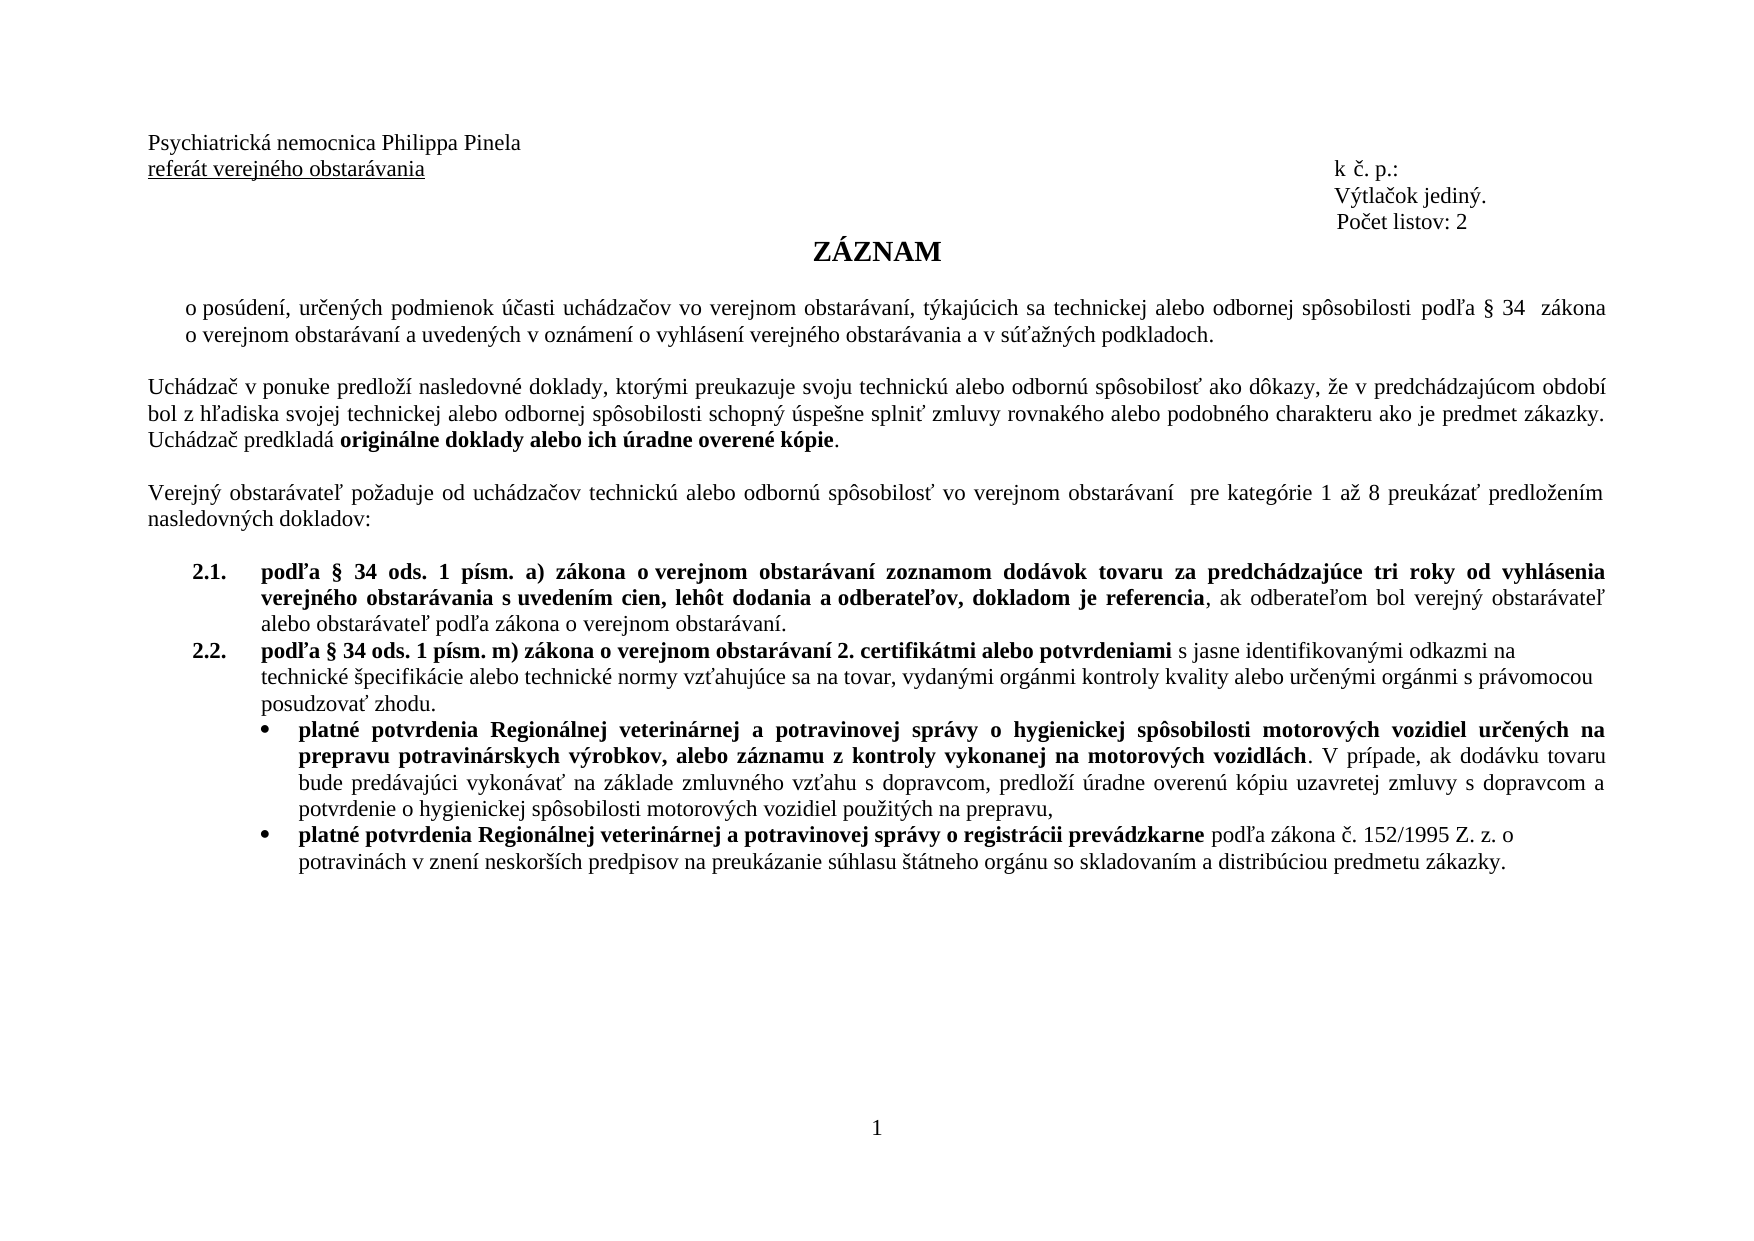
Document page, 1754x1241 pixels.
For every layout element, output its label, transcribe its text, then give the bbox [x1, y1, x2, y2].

text Psychiatrická nemocnica Philippa Pinela [148, 129, 1606, 155]
list podľa § 34 ods. 1 písm. m) zákona o verejnom obstarávaní 2. certifikátmi alebo potvrdeniami s jasne identifikovanými odkazmi na technické špecifikácie alebo technické normy vzťahujúce sa na tovar, vydanými orgánmi kontroly kvality alebo určenými orgánmi s právomocou posudzovať zhodu. [192, 637, 1606, 716]
text Uchádzač v ponuke predloží nasledovné doklady, ktorými preukazuje svoju technickú alebo odbornú spôsobilosť ako dôkazy, že v predchádzajúcom období bol z hľadiska svojej technickej alebo odbornej spôsobilosti schopný úspešne splniť zmluvy rovnakého alebo podobného charakteru ako je predmet zákazky. Uchádzač predkladá originálne doklady alebo ich úradne overené kópie. [148, 373, 1606, 452]
text o posúdení, určených podmienok účasti uchádzačov vo verejnom obstarávaní, týkajúcich sa technickej alebo odbornej spôsobilosti podľa § 34 zákona o verejnom obstarávaní a uvedených v oznámení o vyhlásení verejného obstarávania a v súťažných podkladoch. [185, 294, 1606, 347]
list Verejný obstarávateľ požaduje od uchádzačov technickú alebo odbornú spôsobilosť vo verejnom obstarávaní pre kategórie 1 až 8 preukázať predložením nasledovných dokladov: [148, 479, 1606, 531]
list platné potvrdenia Regionálnej veterinárnej a potravinovej správy o hygienickej spôsobilosti motorových vozidiel určených na prepravu potravinárskych výrobkov, alebo záznamu z kontroly vykonanej na motorových vozidlách. V prípade, ak dodávku tovaru bude predávajúci vykonávať na základe zmluvného vzťahu s dopravcom, predloží úradne overenú kópiu uzavretej zmluvy s dopravcom a potvrdenie o hygienickej spôsobilosti motorových vozidiel použitých na prepravu, [261, 716, 1606, 821]
text Počet listov: 2 [148, 208, 1606, 234]
list platné potvrdenia Regionálnej veterinárnej a potravinovej správy o registrácii prevádzkarne podľa zákona č. 152/1995 Z. z. o potravinách v znení neskorších predpisov na preukázanie súhlasu štátneho orgánu so skladovaním a distribúciou predmetu zákazky. [261, 821, 1606, 874]
text ZÁZNAM [148, 234, 1606, 268]
list podľa § 34 ods. 1 písm. a) zákona o verejnom obstarávaní zoznamom dodávok tovaru za predchádzajúce tri roky od vyhlásenia verejného obstarávania s uvedením cien, lehôt dodania a odberateľov, dokladom je referencia, ak odberateľom bol verejný obstarávateľ alebo obstarávateľ podľa zákona o verejnom obstarávaní. [192, 558, 1606, 637]
text referát verejného obstarávania k č. p.: Výtlačok jediný. [148, 155, 1606, 208]
